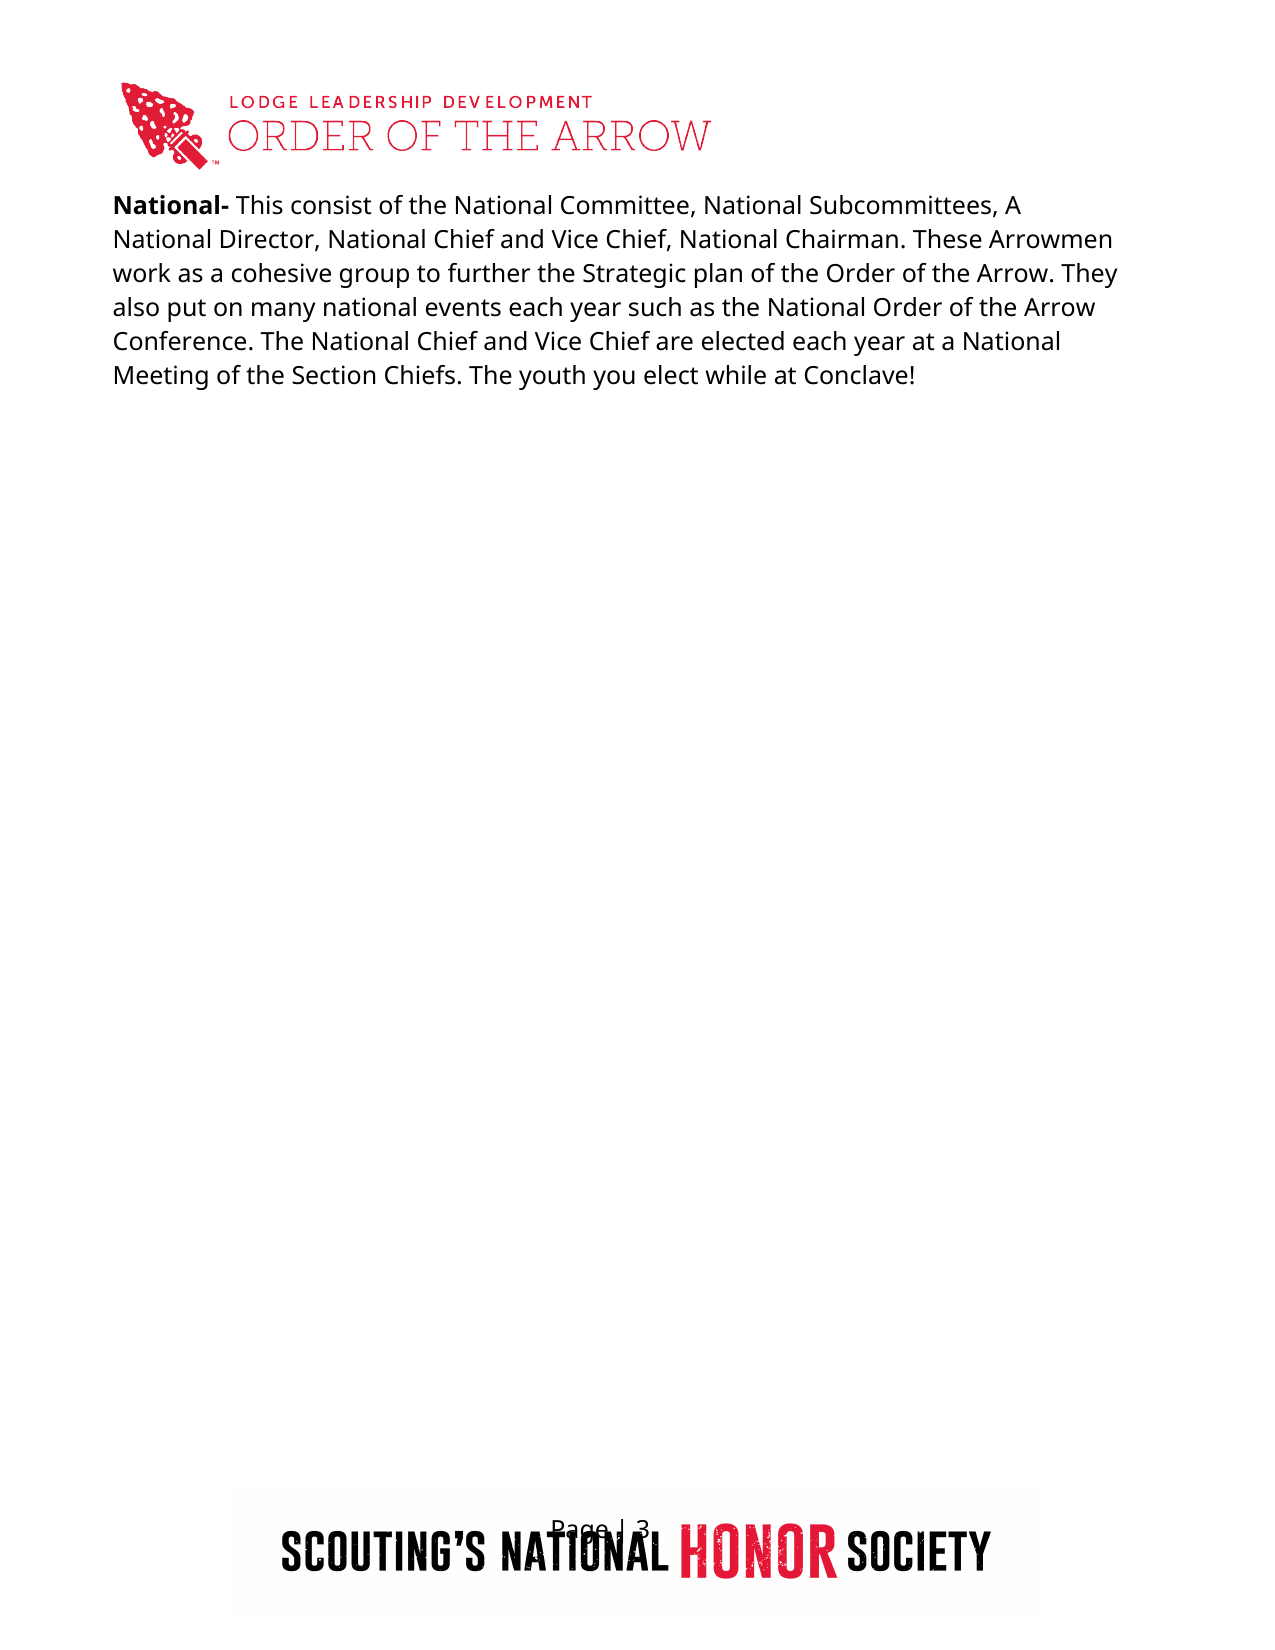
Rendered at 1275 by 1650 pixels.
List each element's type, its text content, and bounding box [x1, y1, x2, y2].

text National- This consist of the National Committee, National Subcommittees, A National Director, National Chief and Vice Chief, National Chairman. These Arrowmen work as a cohesive group to further the Strategic plan of the Order of the Arrow. They also put on many national events each year such as the National Order of the Arrow Conference. The National Chief and Vice Chief are elected each year at a National Meeting of the Section Chiefs. The youth you elect while at Conclave! [112, 187, 1125, 392]
picture [112, 77, 715, 177]
picture [232, 1484, 1041, 1614]
